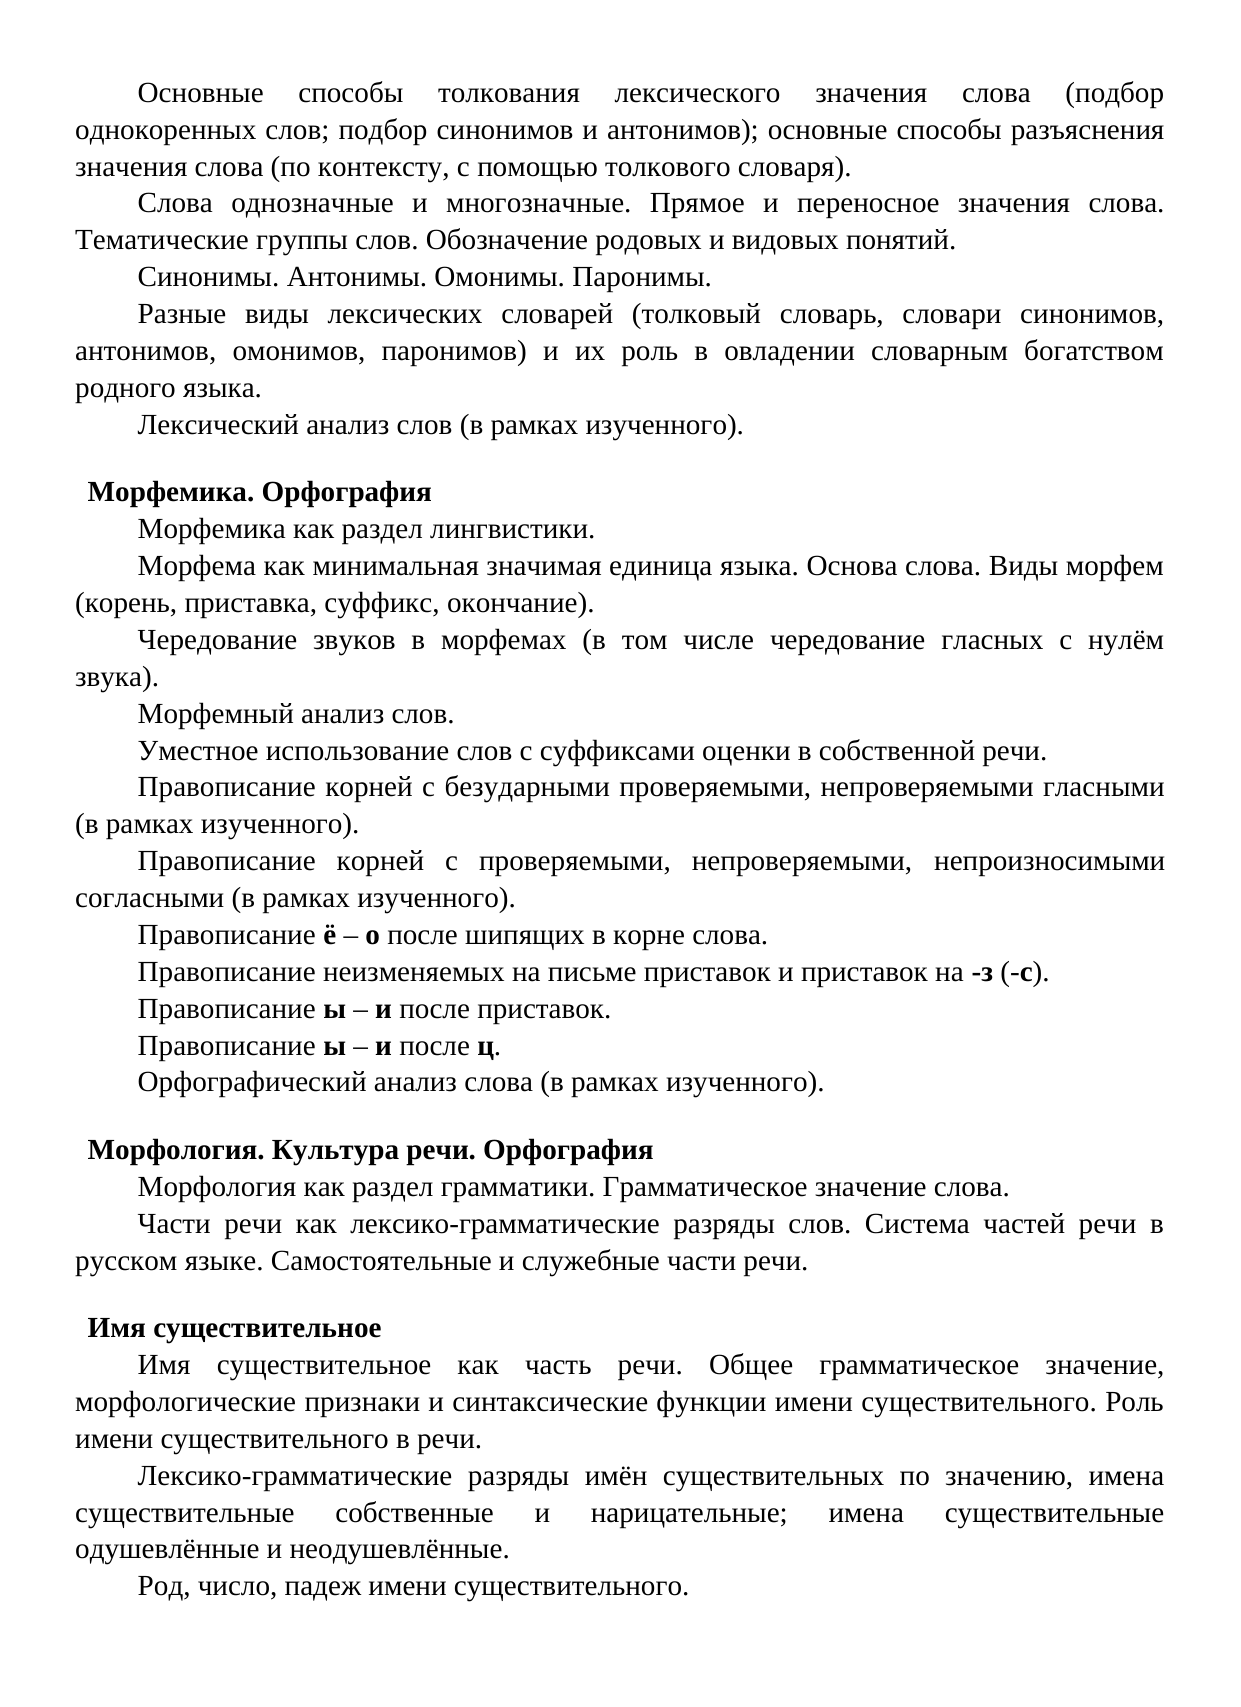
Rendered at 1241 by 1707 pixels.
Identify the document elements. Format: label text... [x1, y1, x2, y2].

text Синонимы. Антонимы. Омонимы. Паронимы. [75, 259, 1165, 293]
text Правописание ё – о после шипящих в корне слова. [75, 917, 1165, 951]
text Морфемный анализ слов. [75, 696, 1165, 729]
text Разные виды лексических словарей (толковый словарь, словари синонимов, антонимов, омонимов, паронимов) и их роль в овладении словарным богатством родного языка. [75, 296, 1165, 403]
text Чередование звуков в морфемах (в том числе чередование гласных с нулём звука). [75, 622, 1165, 692]
text Морфемика. Орфография [87, 474, 1165, 508]
text Правописание ы – и после ц. [75, 1028, 1165, 1061]
text Правописание корней с безударными проверяемыми, непроверяемыми гласными (в рамках изученного). [75, 769, 1165, 840]
text Основные способы толкования лексического значения слова (подбор однокоренных слов; подбор синонимов и антонимов); основные способы разъяснения значения слова (по контексту, с помощью толкового словаря). [75, 75, 1165, 182]
text Лексико-грамматические разряды имён существительных по значению, имена существительные собственные и нарицательные; имена существительные одушевлённые и неодушевлённые. [75, 1458, 1165, 1565]
text Орфографический анализ слова (в рамках изученного). [75, 1064, 1165, 1098]
text Слова однозначные и многозначные. Прямое и переносное значения слова. Тематические группы слов. Обозначение родовых и видовых понятий. [75, 186, 1165, 256]
text Части речи как лексико-грамматические разряды слов. Система частей речи в русском языке. Самостоятельные и служебные части речи. [75, 1206, 1165, 1276]
text Морфема как минимальная значимая единица языка. Основа слова. Виды морфем (корень, приставка, суффикс, окончание). [75, 548, 1165, 619]
text Лексический анализ слов (в рамках изученного). [75, 407, 1165, 440]
text Имя существительное как часть речи. Общее грамматическое значение, морфологические признаки и синтаксические функции имени существительного. Роль имени существительного в речи. [75, 1347, 1165, 1454]
text Уместное использование слов с суффиксами оценки в собственной речи. [75, 733, 1165, 766]
text Морфемика как раздел лингвистики. [75, 511, 1165, 545]
text Правописание ы – и после приставок. [75, 991, 1165, 1024]
text Имя существительное [87, 1310, 1165, 1344]
text Морфология. Культура речи. Орфография [87, 1132, 1165, 1166]
text Правописание корней с проверяемыми, непроверяемыми, ­непроизносимыми согласными (в рамках изученного). [75, 843, 1165, 914]
text Морфология как раздел грамматики. Грамматическое значение слова. [75, 1169, 1165, 1202]
text Род, число, падеж имени существительного. [75, 1568, 1165, 1602]
text Правописание неизменяемых на письме приставок и приставок на -з (-с). [75, 954, 1165, 987]
